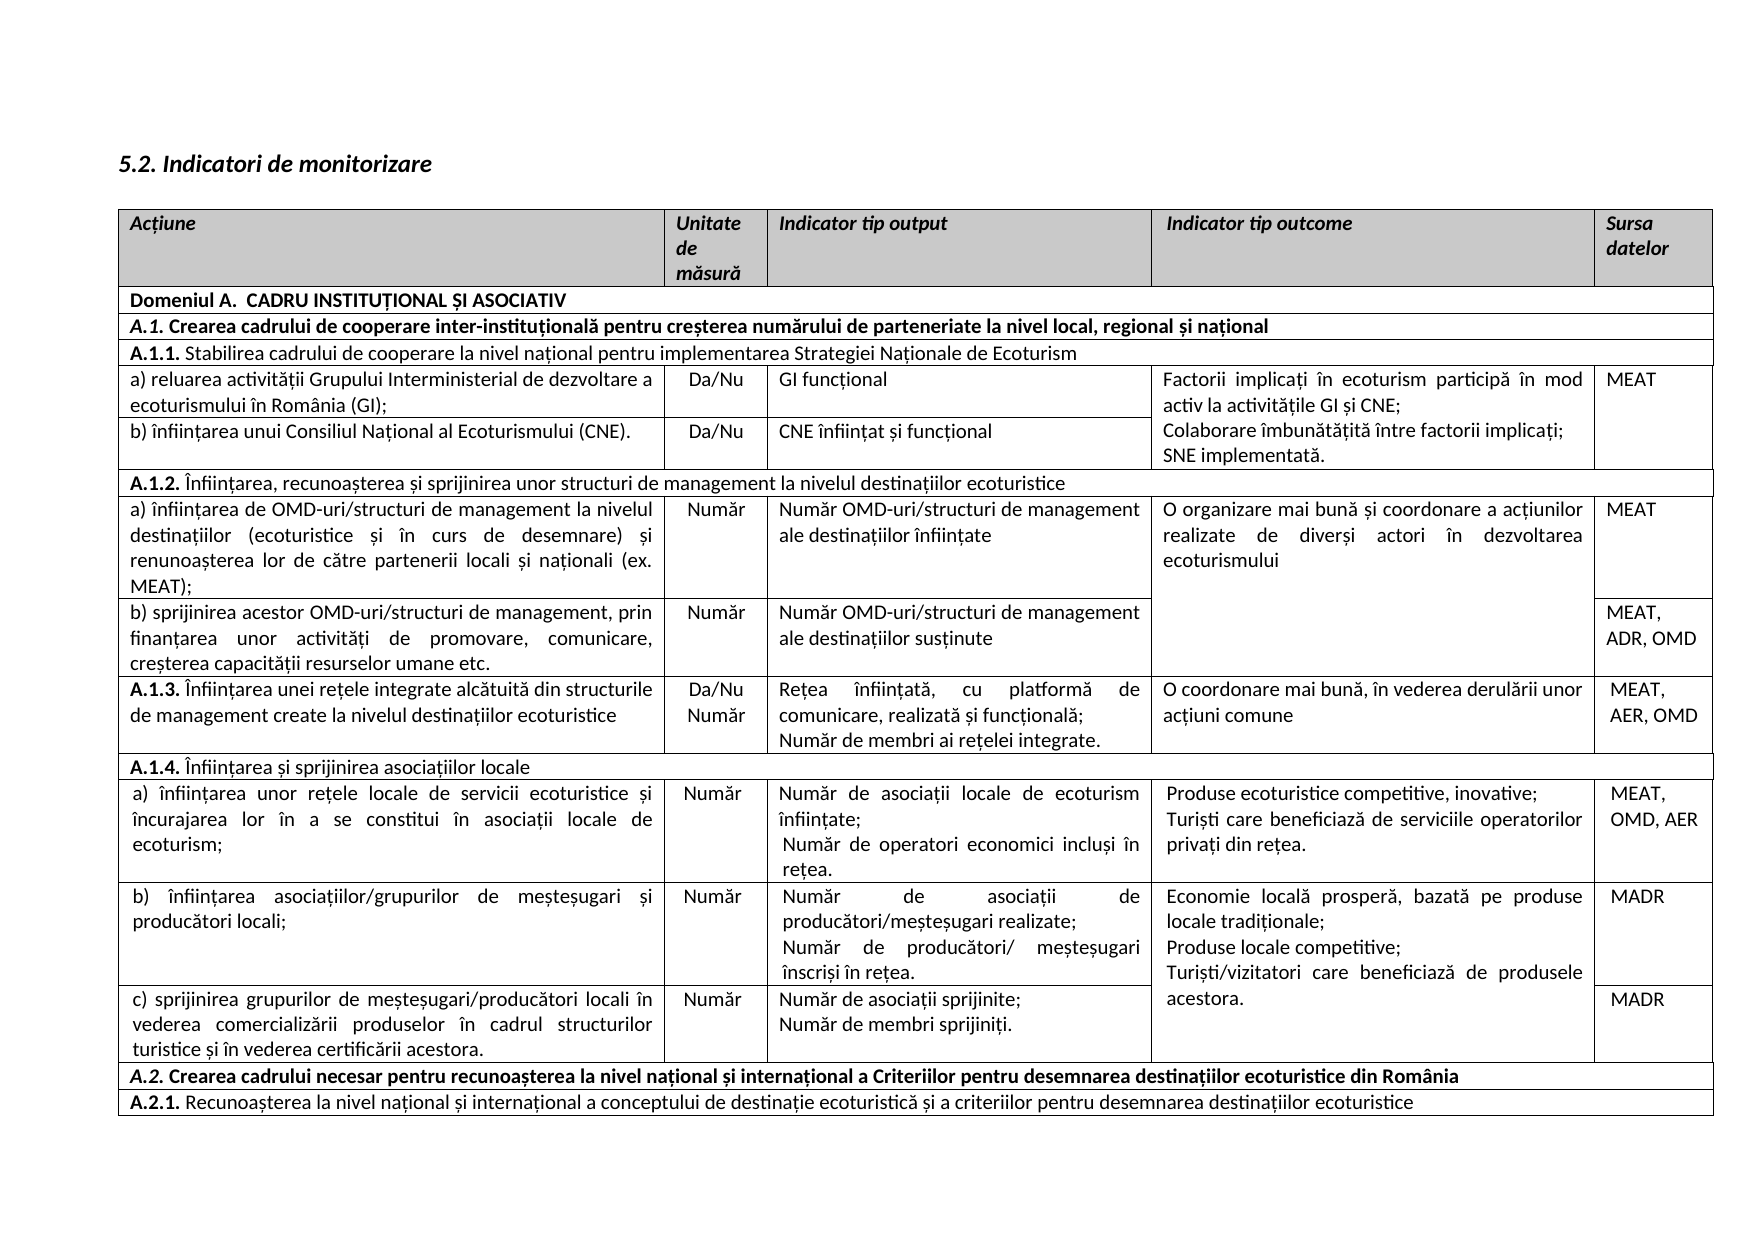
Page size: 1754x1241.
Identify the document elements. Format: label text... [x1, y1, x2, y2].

table_cell Da/Nu [665, 366, 767, 417]
table_cell Număr [665, 599, 767, 676]
table_cell Număr OMD-uri/structuri de management ale destinațiilor înființate [768, 497, 1151, 598]
table_cell A.1. Crearea cadrului de cooperare inter-instituţională pentru creşterea numărului de parteneriate la nivel local, regional şi naţional [119, 314, 1713, 339]
table_cell A.1.1. Stabilirea cadrului de cooperare la nivel național pentru implementarea Strategiei Naționale de Ecoturism [119, 340, 1713, 365]
table_cell GI funcțional [768, 366, 1151, 417]
table_header Indicator tip output [768, 210, 1151, 286]
table_cell c) sprijinirea grupurilor de meșteșugari/producători locali în vederea comercializării produselor în cadrul structurilor turistice și în vederea certificării acestora. [119, 986, 664, 1062]
table_cell MEAT [1595, 497, 1712, 598]
table_cell MADR [1595, 986, 1712, 1062]
table_cell MEAT, OMD, AER [1595, 780, 1712, 882]
table_header Unitate de măsură [665, 210, 767, 286]
table_cell Factorii implicaţi în ecoturism participă în mod activ la activităţile GI și CNE; Colaborare îmbunătățită între factorii implicaţi; SNE implementată. [1152, 366, 1594, 469]
table_cell Număr OMD-uri/structuri de management ale destinațiilor susținute [768, 599, 1151, 676]
table_cell a) reluarea activității Grupului Interministerial de dezvoltare a ecoturismului în România (GI); [119, 366, 664, 417]
table_cell Da/Nu Număr [665, 677, 767, 753]
table_cell Economie locală prosperă, bazată pe produse locale tradiționale; Produse locale competitive; Turiști/vizitatori care beneficiază de produsele acestora. [1152, 883, 1594, 1062]
table_cell Rețea înființată, cu platformă de comunicare, realizată și funcțională; Număr de membri ai reţelei integrate. [768, 677, 1151, 753]
table_cell MEAT, AER, OMD [1595, 677, 1712, 753]
table_cell MEAT [1595, 366, 1712, 469]
table_cell Număr [665, 497, 767, 598]
table_cell Număr de asociații locale de ecoturism înființate; Număr de operatori economici incluși în rețea. [768, 780, 1151, 882]
table_cell Număr [665, 780, 767, 882]
table_cell O coordonare mai bună, în vederea derulării unor acţiuni comune [1152, 677, 1594, 753]
table_cell a) înfiinţarea de OMD-uri/structuri de management la nivelul destinaţiilor (ecoturistice și în curs de desemnare) și renunoașterea lor de către partenerii locali și naționali (ex. MEAT); [119, 497, 664, 598]
table_cell A.1.3. Înfiinţarea unei reţele integrate alcătuită din structurile de management create la nivelul destinațiilor ecoturistice [119, 677, 664, 753]
table_cell Domeniul A. CADRU INSTITUŢIONAL ŞI ASOCIATIV [119, 287, 1713, 312]
table_cell b) înfiinţarea asociațiilor/grupurilor de meșteșugari și producători locali; [119, 883, 664, 985]
table_cell MADR [1595, 883, 1712, 985]
table_cell A.1.2. Înfiinţarea, recunoașterea şi sprijinirea unor structuri de management la nivelul destinațiilor ecoturistice [119, 470, 1713, 496]
table_cell MEAT, ADR, OMD [1595, 599, 1712, 676]
table_cell O organizare mai bună şi coordonare a acţiunilor realizate de diverşi actori în dezvoltarea ecoturismului [1152, 497, 1594, 676]
table_cell Produse ecoturistice competitive, inovative; Turiști care beneficiază de serviciile operatorilor privați din rețea. [1152, 780, 1594, 882]
table_header Acţiune [119, 210, 664, 286]
table_header Sursa datelor [1595, 210, 1712, 286]
table_cell a) înființarea unor rețele locale de servicii ecoturistice și încurajarea lor în a se constitui în asociații locale de ecoturism; [119, 780, 664, 882]
table_cell A.1.4. Înfiinţarea şi sprijinirea asociațiilor locale [119, 754, 1713, 779]
table_cell Număr de asociații sprijinite; Număr de membri sprijiniți. [768, 986, 1151, 1062]
table_cell Număr [665, 986, 767, 1062]
table_cell b) înfiinţarea unui Consiliul Naţional al Ecoturismului (CNE). [119, 418, 664, 469]
table_cell Număr [665, 883, 767, 985]
table_cell A.2. Crearea cadrului necesar pentru recunoașterea la nivel național și internațional a Criteriilor pentru desemnarea destinațiilor ecoturistice din România [119, 1063, 1713, 1088]
table_cell Da/Nu [665, 418, 767, 469]
table_cell A.2.1. Recunoașterea la nivel național și internațional a conceptului de destinație ecoturistică și a criteriilor pentru desemnarea destinațiilor ecoturistice [119, 1090, 1713, 1115]
text 5.2. Indicatori de monitorizare [118, 148, 1636, 178]
table_cell b) sprijinirea acestor OMD-uri/structuri de management, prin finanțarea unor activități de promovare, comunicare, creșterea capacității resurselor umane etc. [119, 599, 664, 676]
table_cell Număr de asociații de producători/meșteșugari realizate; Număr de producători/ meșteșugari înscriși în rețea. [768, 883, 1151, 985]
table_cell CNE înființat și funcțional [768, 418, 1151, 469]
table_header Indicator tip outcome [1152, 210, 1594, 286]
